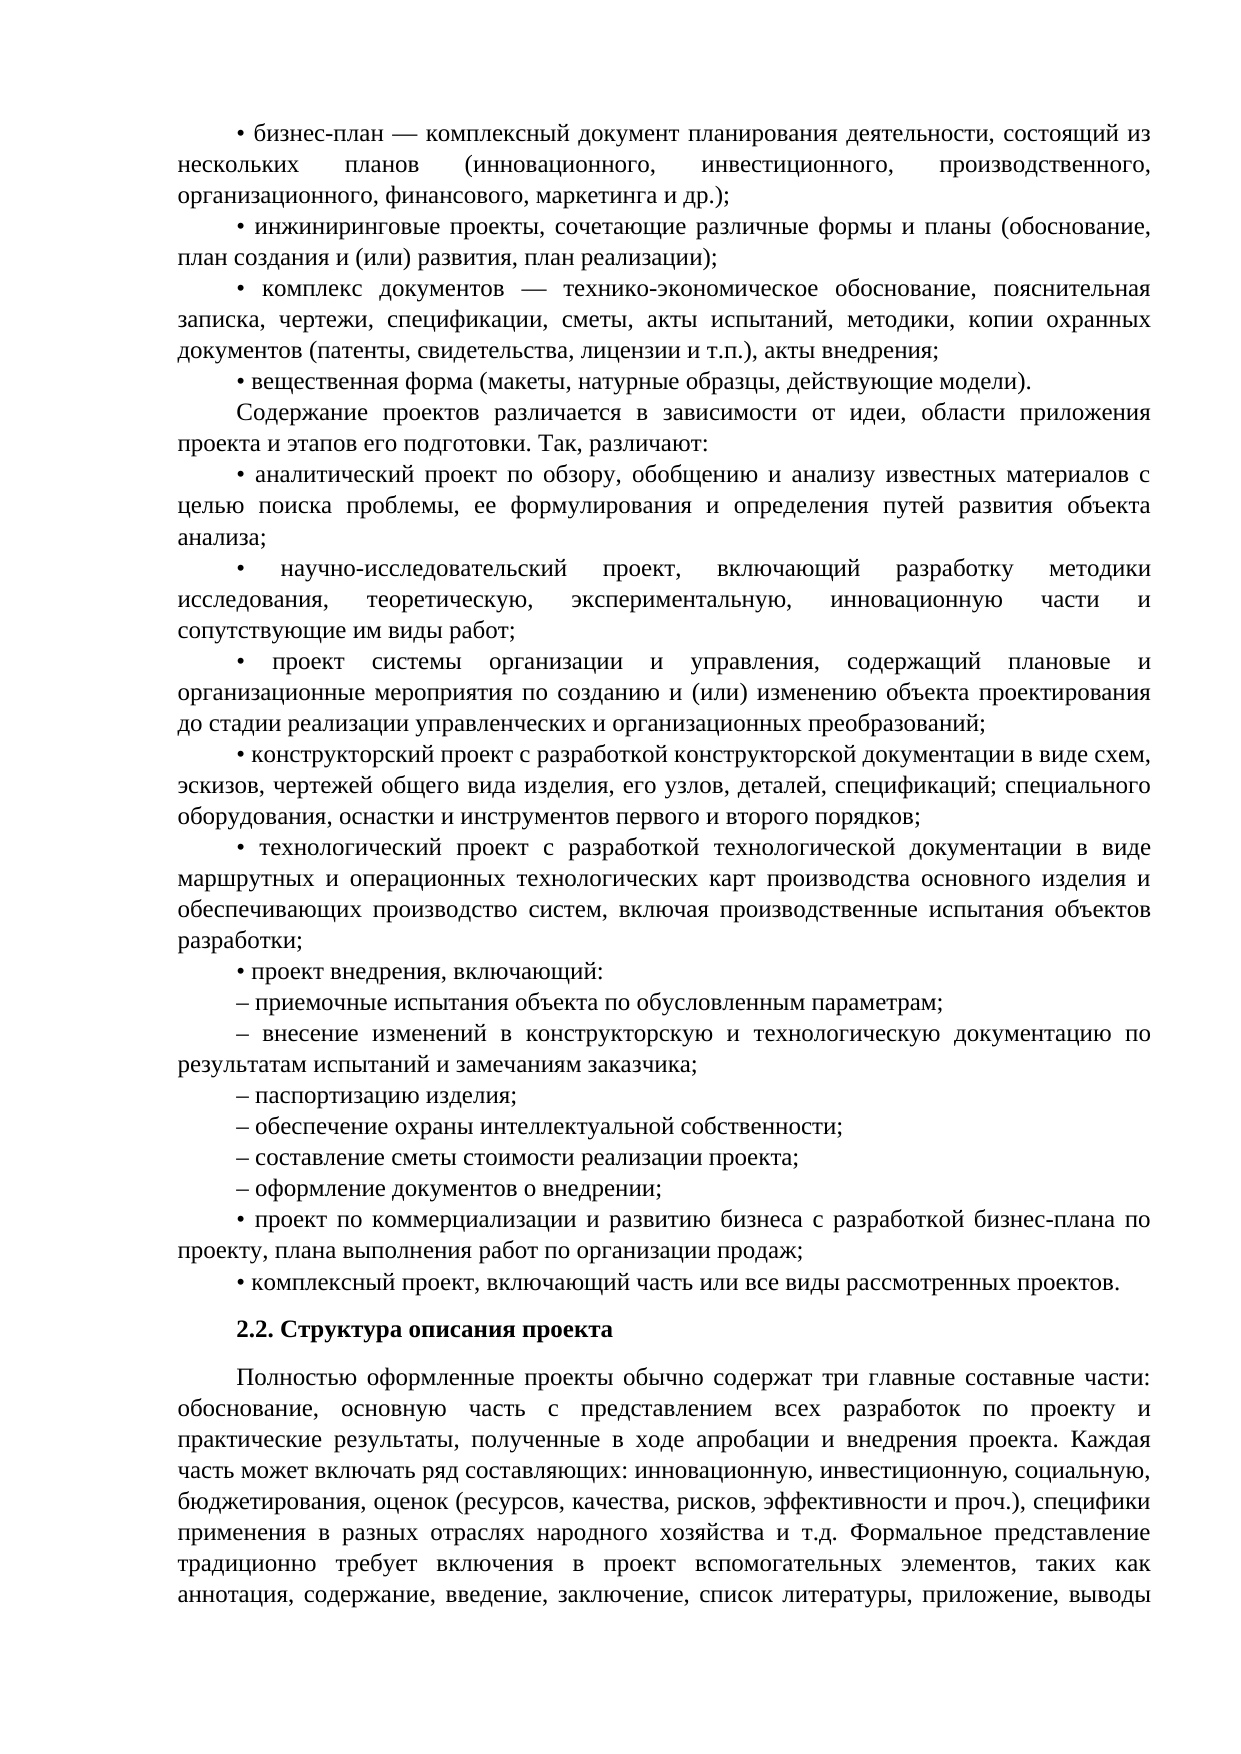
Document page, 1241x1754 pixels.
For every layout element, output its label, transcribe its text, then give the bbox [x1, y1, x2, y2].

list • конструкторский проект с разработкой конструкторской документации в виде схем, эскизов, чертежей общего вида изделия, его узлов, деталей, спецификаций; специального оборудования, оснастки и инструментов первого и второго порядков; [177, 739, 1152, 830]
list – внесение изменений в конструкторскую и технологическую документацию по результатам испытаний и замечаниям заказчика; [177, 1018, 1152, 1078]
list • проект системы организации и управления, содержащий плановые и организационные мероприятия по созданию и (или) изменению объекта проектирования до стадии реализации управленческих и организационных преобразований; [177, 646, 1152, 737]
list • технологический проект с разработкой технологической документации в виде маршрутных и операционных технологических карт производства основного изделия и обеспечивающих производство систем, включая производственные испытания объектов разработки; [177, 832, 1152, 954]
list – паспортизацию изделия; [177, 1080, 1152, 1109]
list • бизнес-план — комплексный документ планирования деятельности, состоящий из нескольких планов (инновационного, инвестиционного, производственного, организационного, финансового, маркетинга и др.); [177, 118, 1152, 209]
list • комплекс документов — технико-экономическое обоснование, пояснительная записка, чертежи, спецификации, сметы, акты испытаний, методики, копии охранных документов (патенты, свидетельства, лицензии и т.п.), акты внедрения; [177, 273, 1152, 364]
list • вещественная форма (макеты, натурные образцы, действующие модели). [177, 366, 1152, 395]
list • инжиниринговые проекты, сочетающие различные формы и планы (обоснование, план создания и (или) развития, план реализации); [177, 211, 1152, 271]
list – составление сметы стоимости реализации проекта; [177, 1142, 1152, 1171]
list • проект внедрения, включающий: [177, 956, 1152, 985]
list • комплексный проект, включающий часть или все виды рассмотренных проектов. [177, 1267, 1152, 1295]
list – обеспечение охраны интеллектуальной собственности; [177, 1111, 1152, 1140]
list – приемочные испытания объекта по обусловленным параметрам; [177, 987, 1152, 1016]
list • проект по коммерциализации и развитию бизнеса с разработкой бизнес-плана по проекту, плана выполнения работ по организации продаж; [177, 1204, 1152, 1264]
list • научно-исследовательский проект, включающий разработку методики исследования, теоретическую, экспериментальную, инновационную части и сопутствующие им виды работ; [177, 553, 1152, 643]
list • аналитический проект по обзору, обобщению и анализу известных материалов с целью поиска проблемы, ее формулирования и определения путей развития объекта анализа; [177, 459, 1152, 550]
text 2.2. Структура описания проекта [177, 1314, 1152, 1343]
list Содержание проектов различается в зависимости от идеи, области приложения проекта и этапов его подготовки. Так, различают: [177, 397, 1152, 457]
list – оформление документов о внедрении; [177, 1173, 1152, 1202]
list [177, 1362, 1152, 1608]
